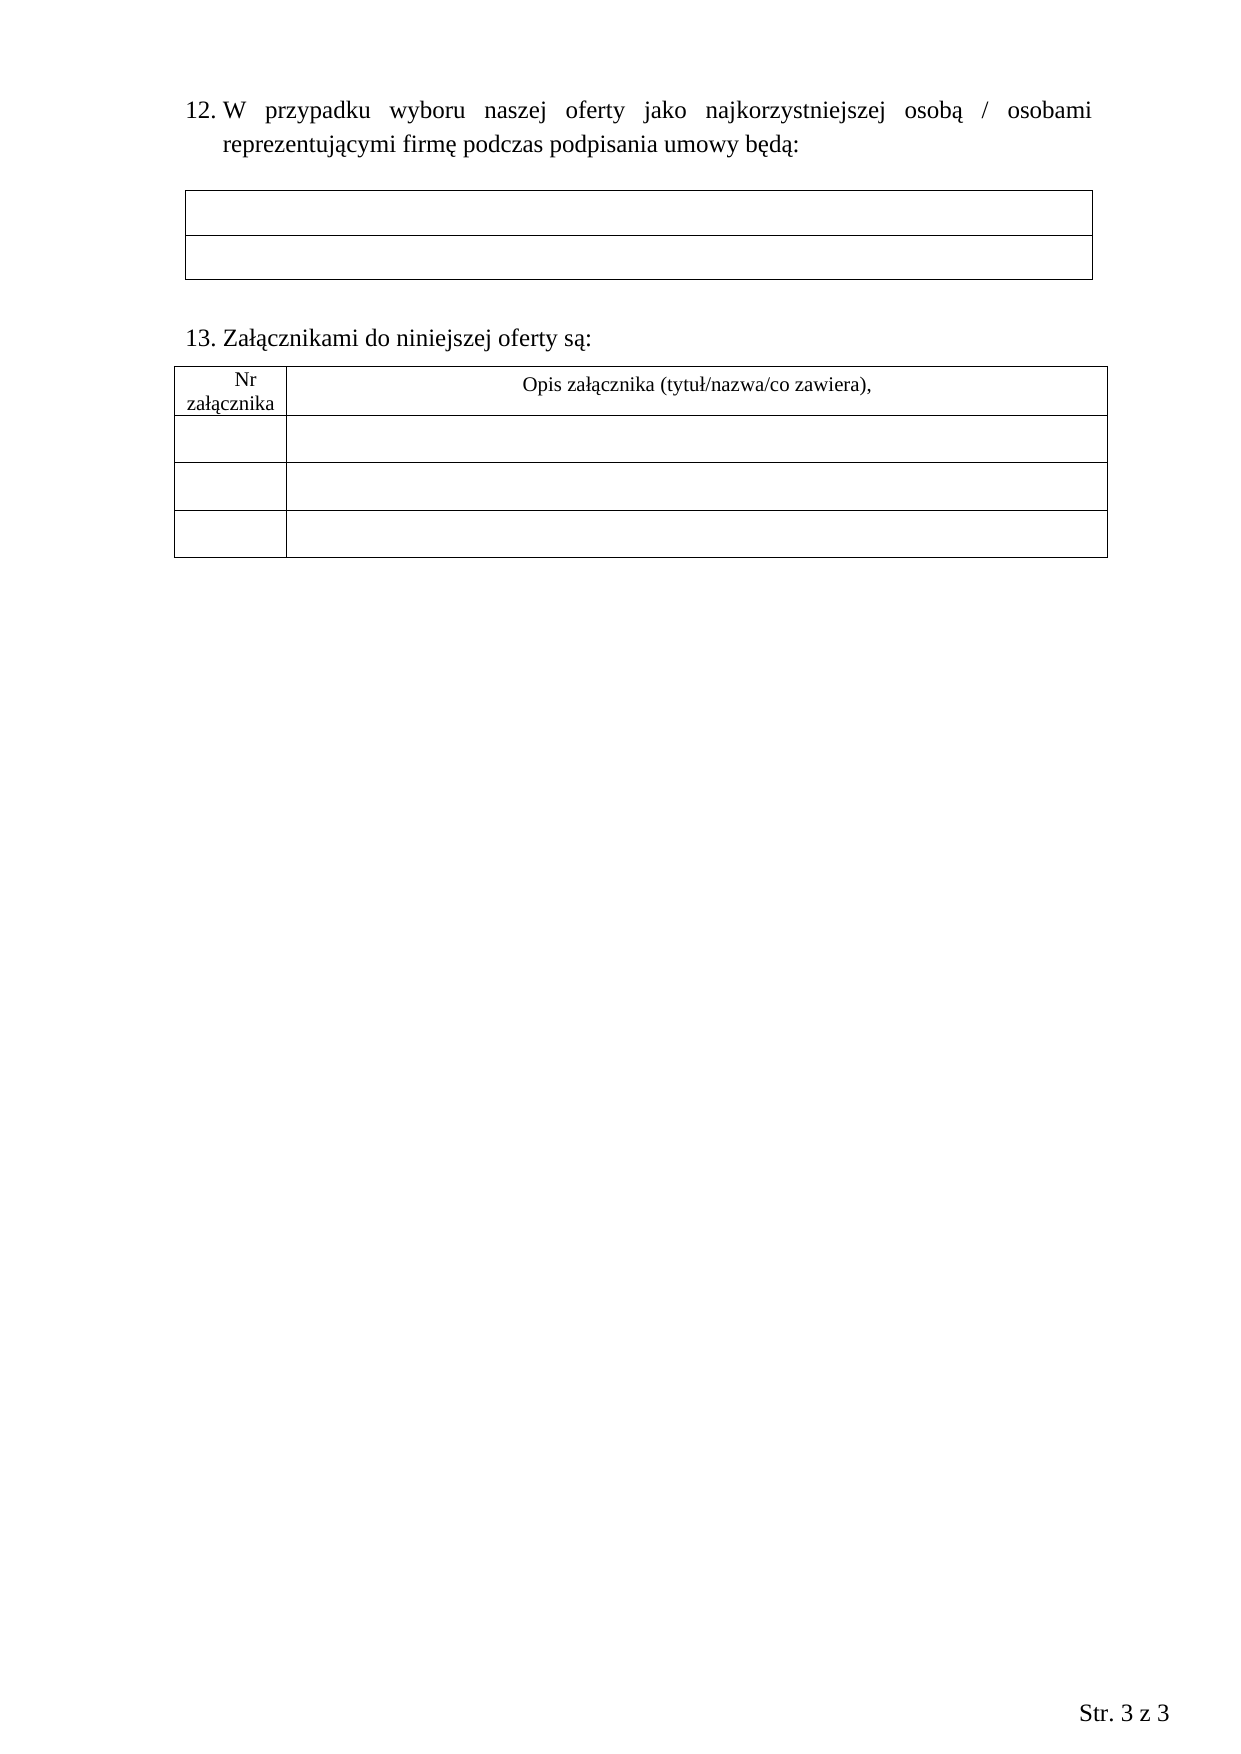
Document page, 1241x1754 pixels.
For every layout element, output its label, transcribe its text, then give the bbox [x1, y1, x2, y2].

table_cell [175, 463, 286, 509]
table_cell [186, 236, 1092, 278]
table_cell [287, 463, 1107, 509]
list W przypadku wyboru naszej oferty jako najkorzystniejszej osobą / osobami reprezentującymi firmę podczas podpisania umowy będą: [185, 96, 1092, 157]
list Załącznikami do niniejszej oferty są: [185, 323, 1092, 351]
table_header [186, 191, 1092, 234]
table_cell [287, 511, 1107, 557]
table_header Opis załącznika (tytuł/nazwa/co zawiera), [287, 367, 1107, 415]
table_cell [175, 416, 286, 462]
table_cell [287, 416, 1107, 462]
table_header Nr załącznika [175, 367, 286, 415]
table_cell [175, 511, 286, 557]
